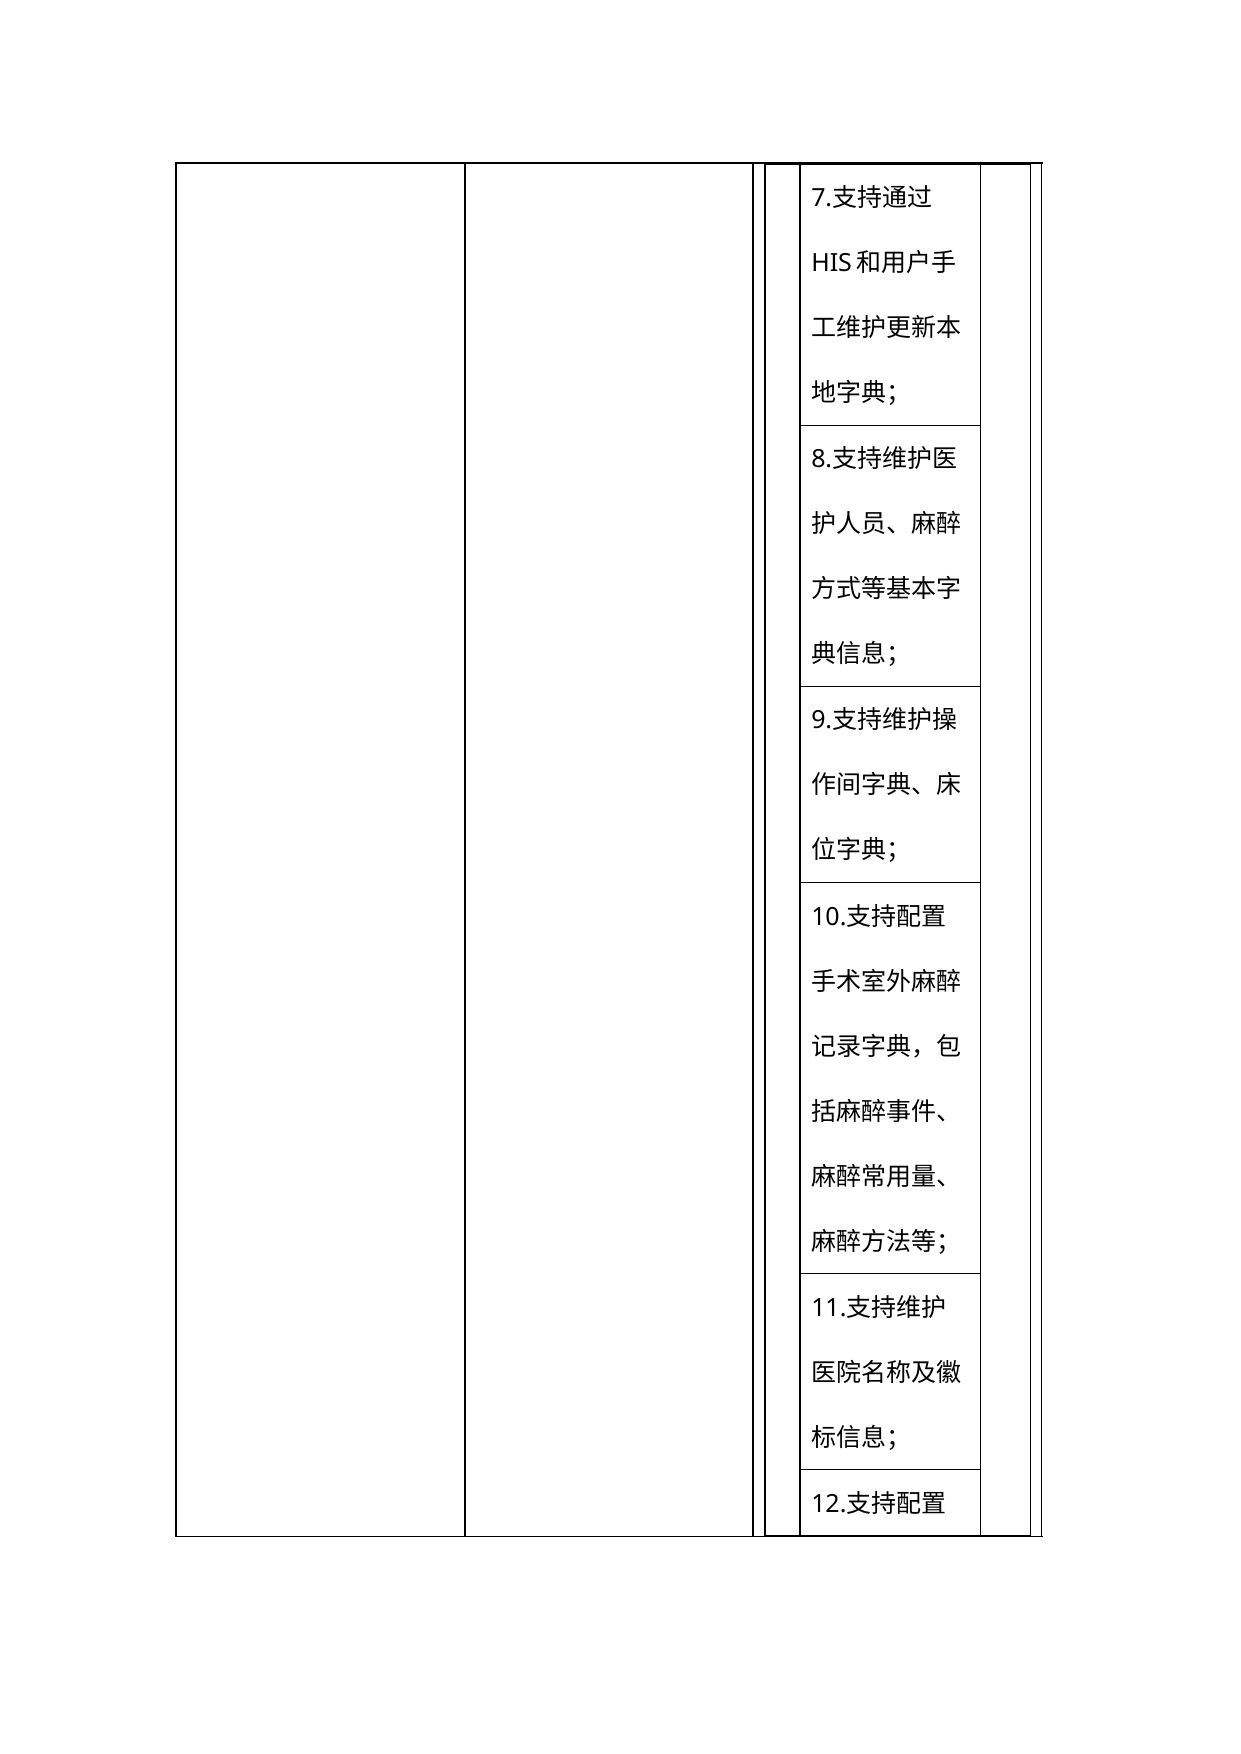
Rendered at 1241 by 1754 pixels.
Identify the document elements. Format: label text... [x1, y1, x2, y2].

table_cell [801, 883, 980, 1273]
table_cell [766, 165, 799, 1535]
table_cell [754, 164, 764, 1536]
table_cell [801, 165, 980, 425]
table_cell 1 [177, 164, 464, 1536]
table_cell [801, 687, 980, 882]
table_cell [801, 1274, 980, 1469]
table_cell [981, 165, 1030, 1535]
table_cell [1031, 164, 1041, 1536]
table_cell [466, 164, 752, 1536]
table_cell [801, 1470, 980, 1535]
